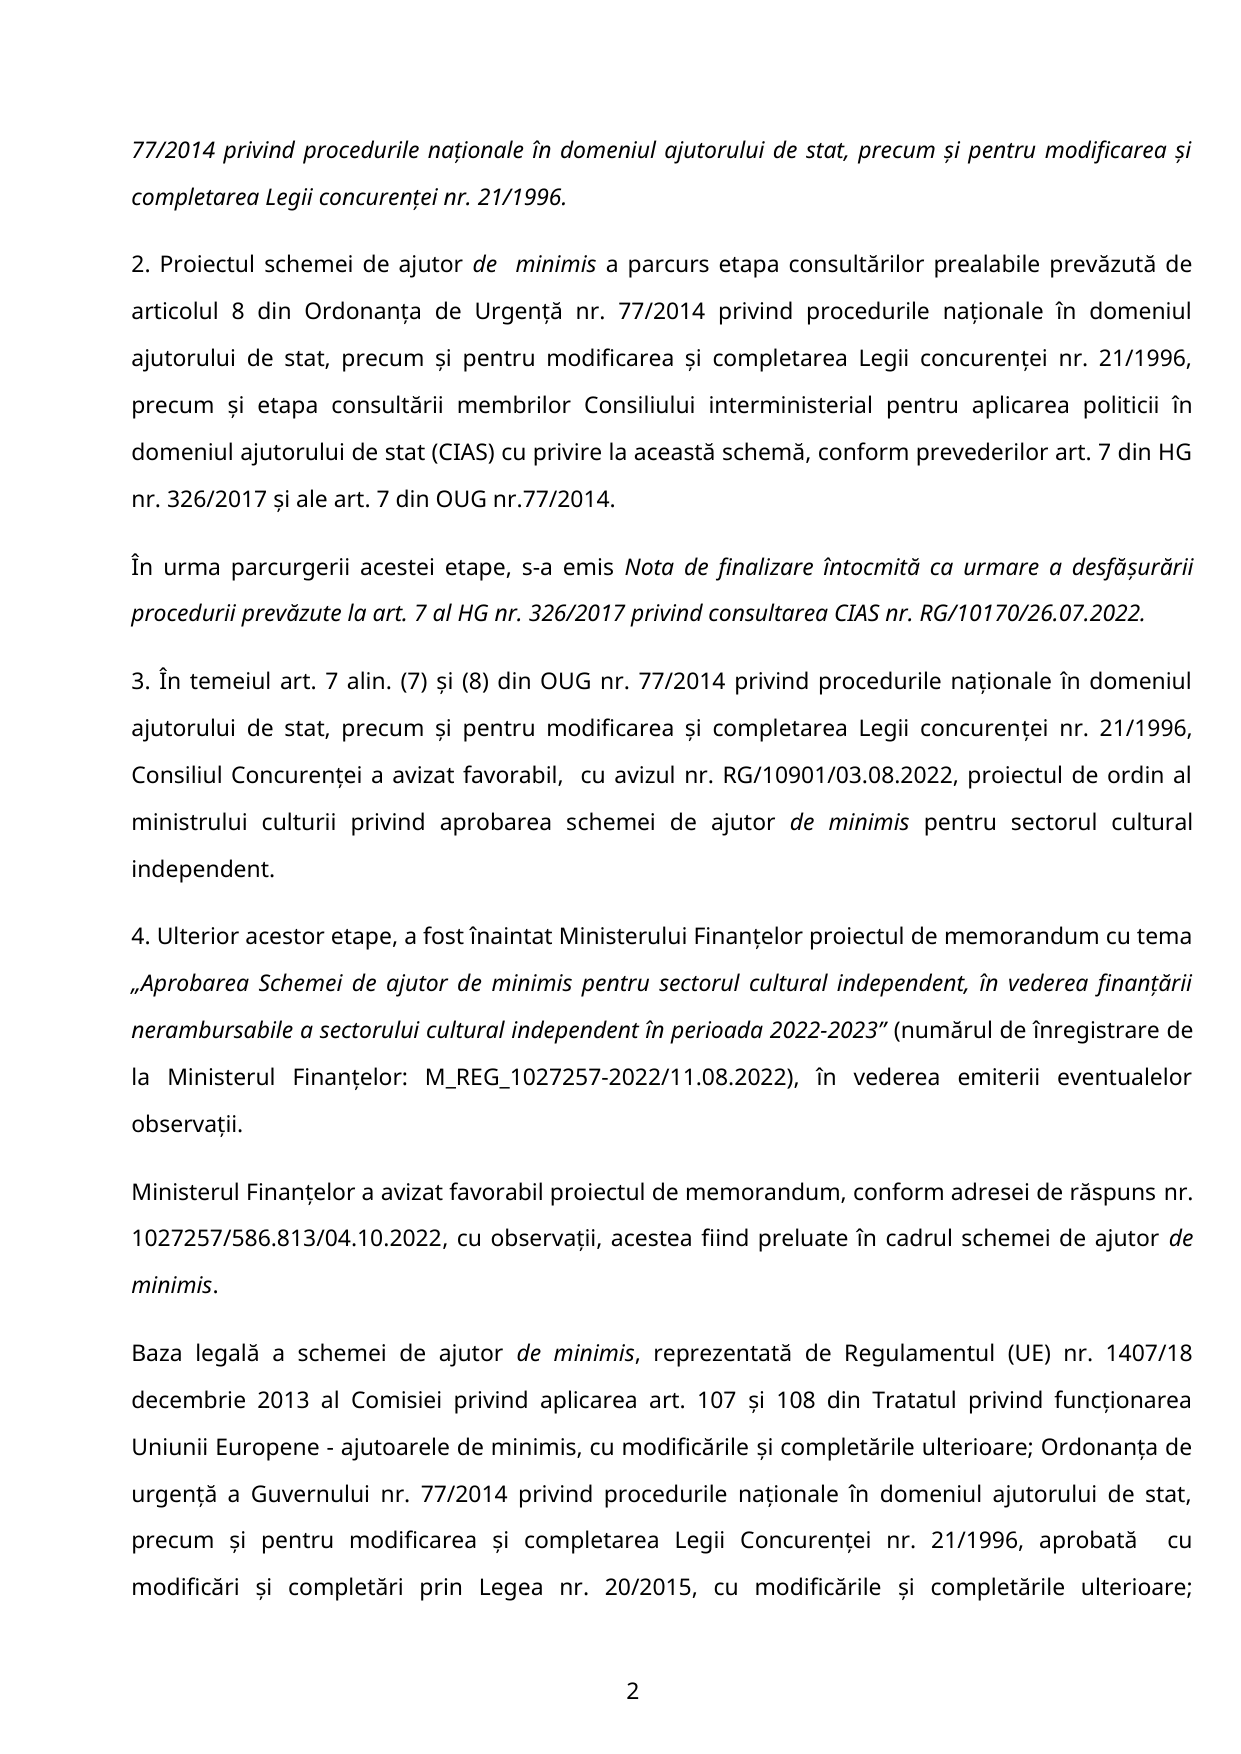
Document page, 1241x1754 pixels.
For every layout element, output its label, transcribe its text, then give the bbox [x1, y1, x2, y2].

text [131, 1337, 1193, 1603]
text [131, 134, 1193, 212]
text În urma parcurgerii acestei etape, s-a emis Nota de finalizare întocmită ca urmare a desfășurării procedurii prevăzute la art. 7 al HG nr. 326/2017 privind consultarea CIAS nr. RG/10170/26.07.2022. [131, 551, 1193, 629]
text 2. Proiectul schemei de ajutor de minimis a parcurs etapa consultărilor prealabile prevăzută de articolul 8 din Ordonanța de Urgență nr. 77/2014 privind procedurile naționale în domeniul ajutorului de stat, precum şi pentru modificarea şi completarea Legii concurenței nr. 21/1996, precum și etapa consultării membrilor Consiliului interministerial pentru aplicarea politicii în domeniul ajutorului de stat (CIAS) cu privire la această schemă, conform prevederilor art. 7 din HG nr. 326/2017 și ale art. 7 din OUG nr.77/2014. [131, 248, 1193, 514]
text 4. Ulterior acestor etape, a fost înaintat Ministerului Finanțelor proiectul de memorandum cu tema „Aprobarea Schemei de ajutor de minimis pentru sectorul cultural independent, în vederea finanţării nerambursabile a sectorului cultural independent în perioada 2022-2023” (numărul de înregistrare de la Ministerul Finanțelor: M_REG_1027257-2022/11.08.2022), în vederea emiterii eventualelor observații. [131, 920, 1193, 1139]
text 3. În temeiul art. 7 alin. (7) și (8) din OUG nr. 77/2014 privind procedurile naţionale în domeniul ajutorului de stat, precum şi pentru modificarea şi completarea Legii concurenţei nr. 21/1996, Consiliul Concurenței a avizat favorabil, cu avizul nr. RG/10901/03.08.2022, proiectul de ordin al ministrului culturii privind aprobarea schemei de ajutor de minimis pentru sectorul cultural independent. [131, 665, 1193, 884]
text Ministerul Finanțelor a avizat favorabil proiectul de memorandum, conform adresei de răspuns nr. 1027257/586.813/04.10.2022, cu observații, acestea fiind preluate în cadrul schemei de ajutor de minimis. [131, 1176, 1193, 1301]
